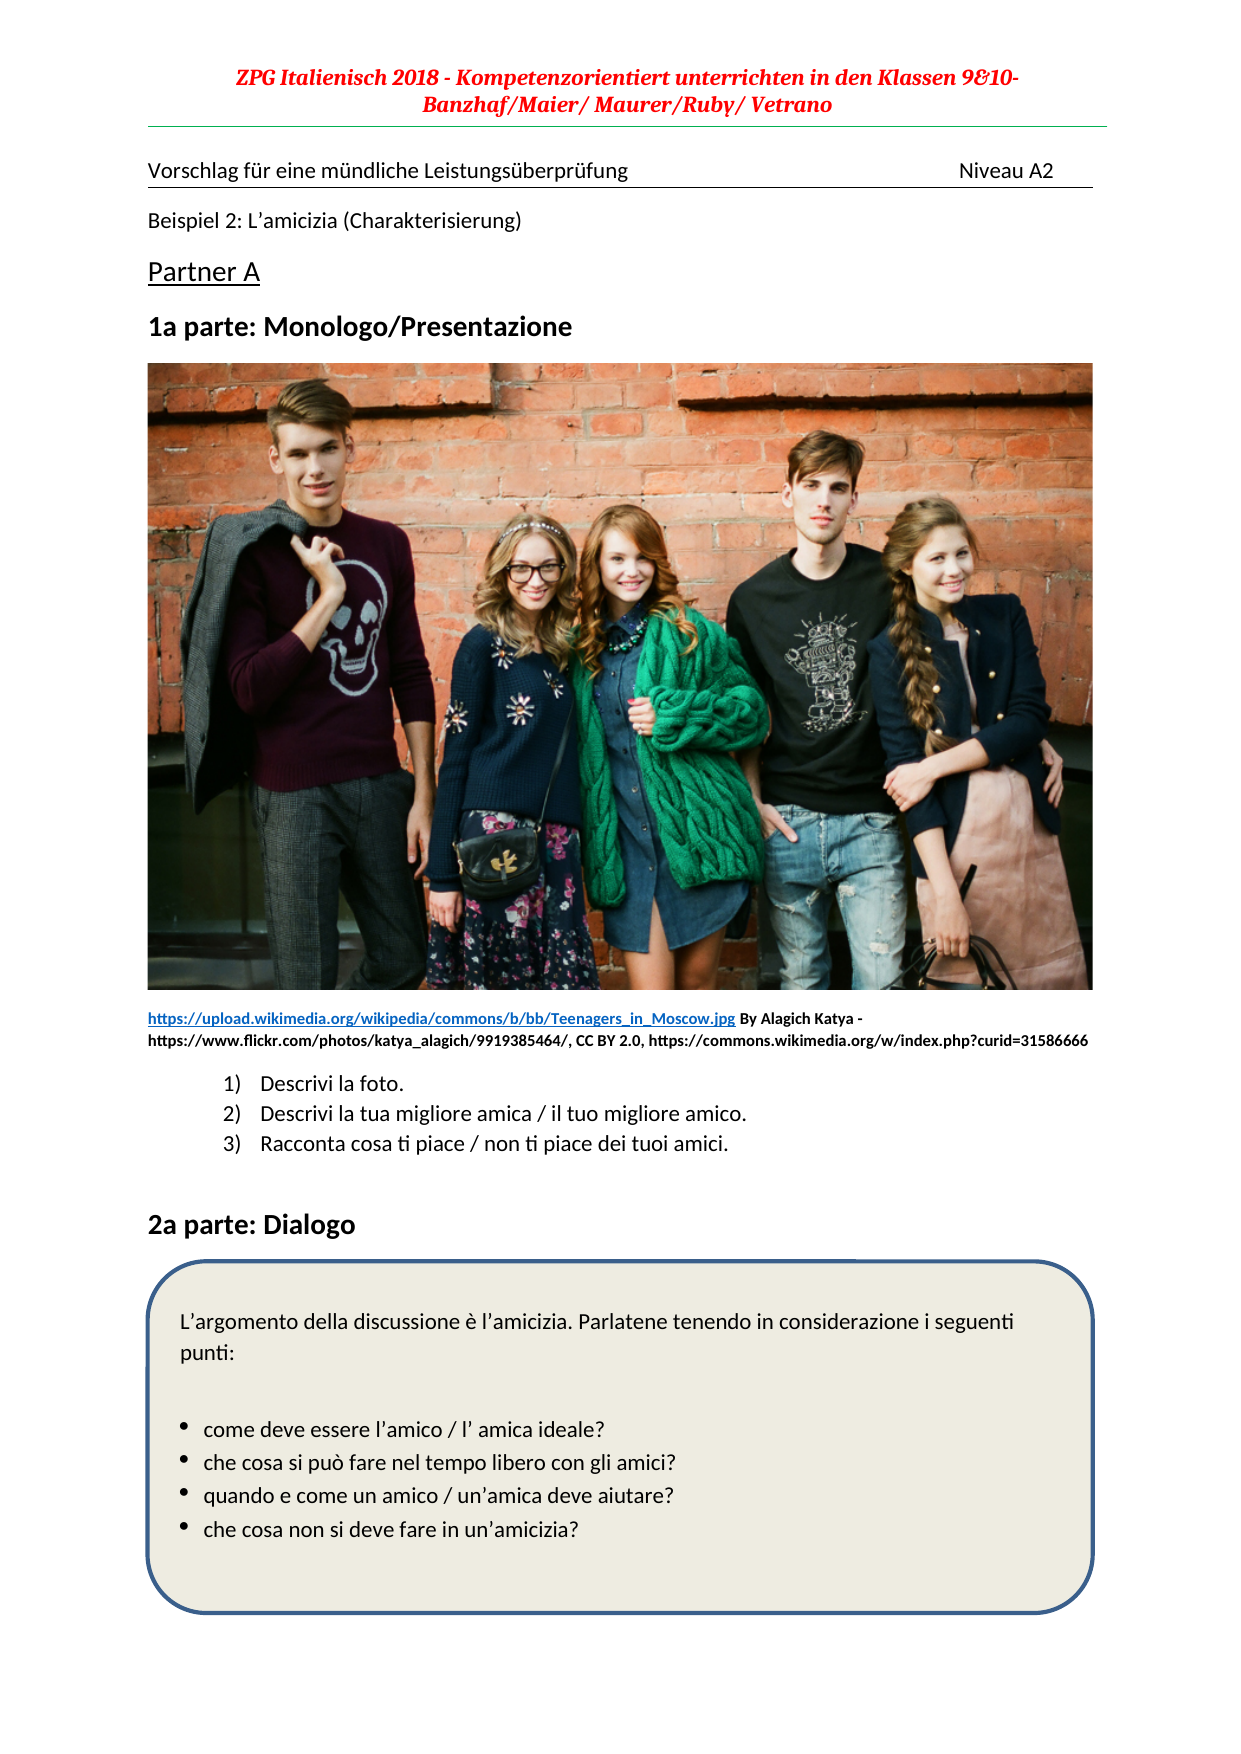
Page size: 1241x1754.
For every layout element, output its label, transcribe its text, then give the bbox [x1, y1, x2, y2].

picture [147, 363, 1093, 990]
list Racconta cosa ti piace / non ti piace dei tuoi amici. [223, 1129, 1093, 1157]
text Partner A [148, 253, 1093, 289]
text https://upload.wikimedia.org/wikipedia/commons/b/bb/Teenagers_in_Moscow.jpg By Alagich Katya - https://www.flickr.com/photos/katya_alagich/9919385464/, CC BY 2.0, https://commons.wikimedia.org/w/index.php?curid=31586666 [148, 1008, 1093, 1051]
list Descrivi la tua migliore amica / il tuo migliore amico. [223, 1099, 1093, 1127]
text 1a parte: Monologo/Presentazione [148, 308, 1093, 344]
list Descrivi la foto. [223, 1069, 1093, 1097]
text Vorschlag für eine mündliche Leistungsüberprüfung Niveau A2 [148, 156, 1093, 187]
text 2a parte: Dialogo [148, 1206, 1093, 1242]
text Beispiel 2: L’amicizia (Charakterisierung) [148, 206, 1093, 234]
